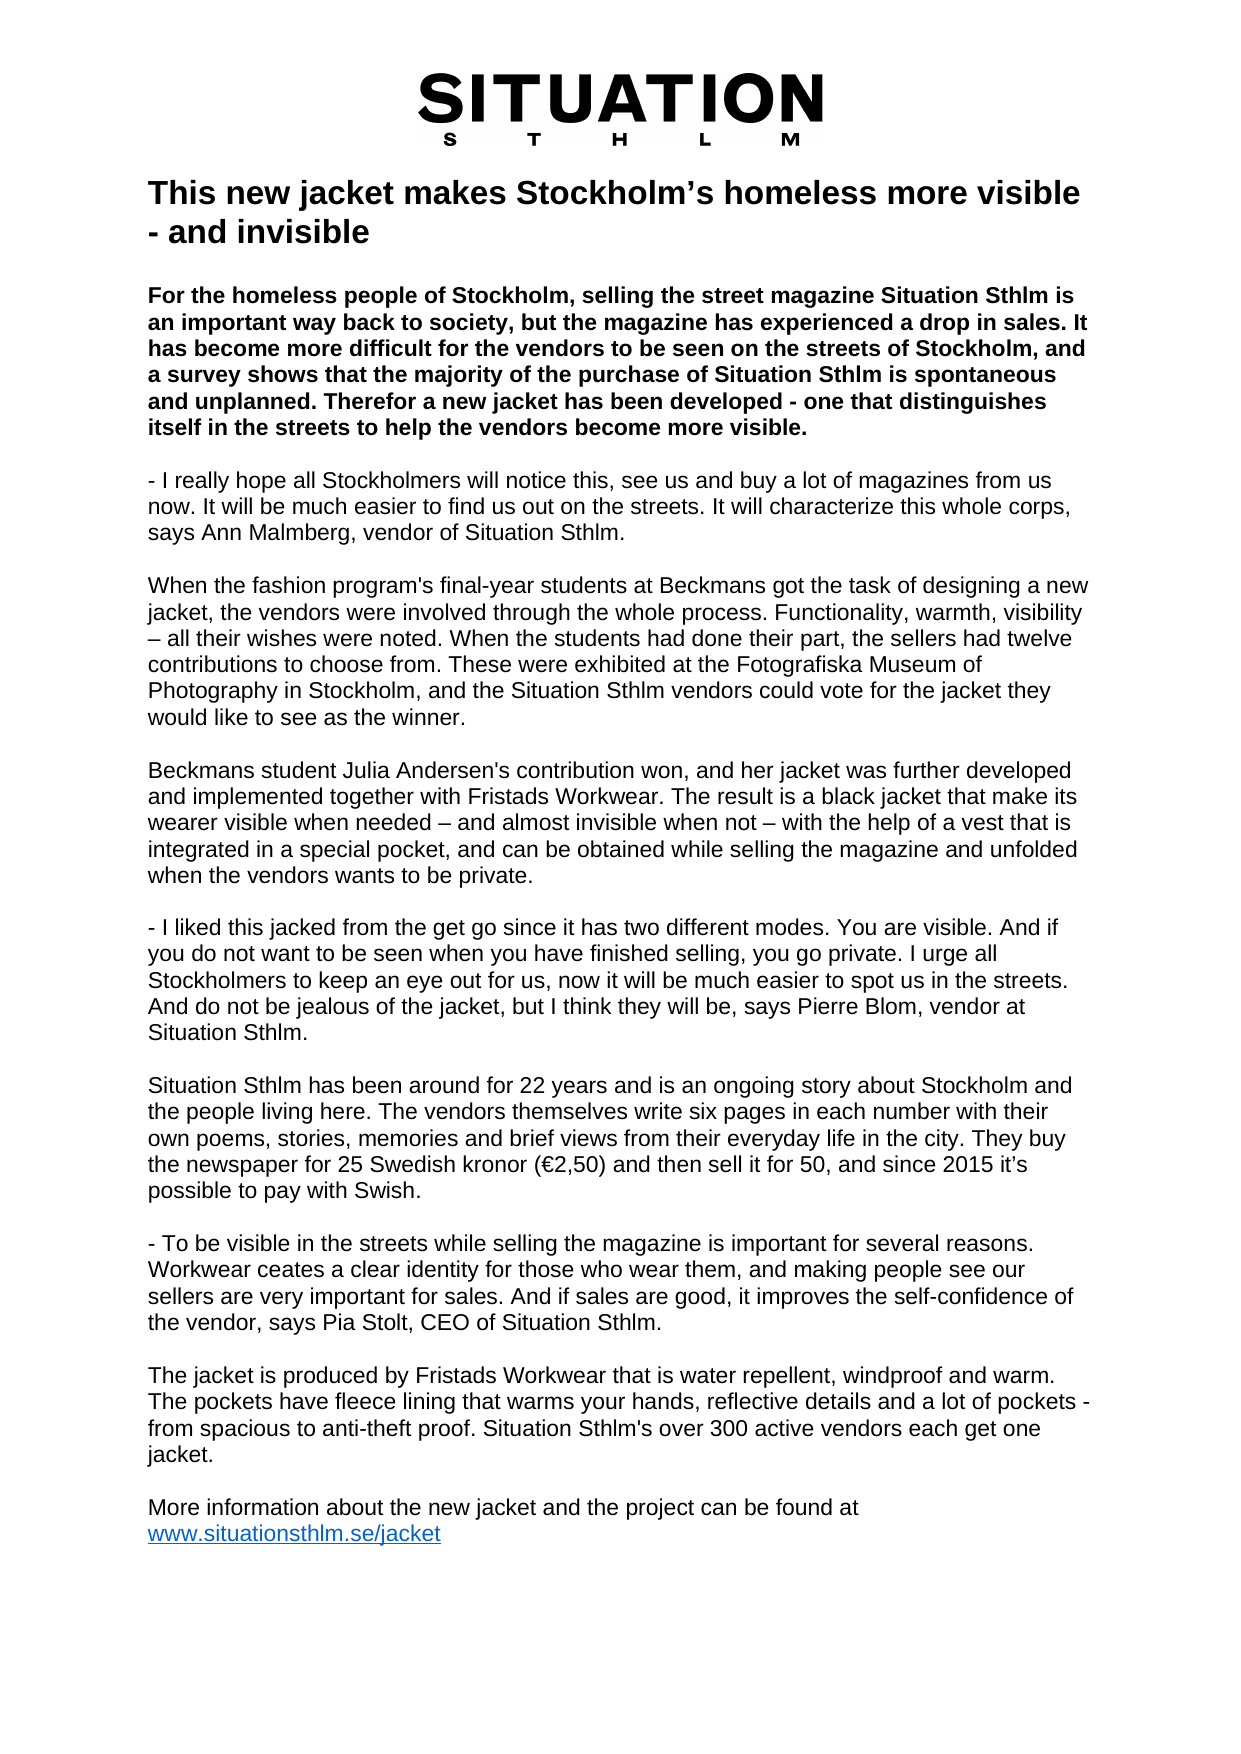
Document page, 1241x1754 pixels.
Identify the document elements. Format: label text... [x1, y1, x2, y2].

text When the fashion program's final-year students at Beckmans got the task of designing a new jacket, the vendors were involved through the whole process. Functionality, warmth, visibility – all their wishes were noted. When the students had done their part, the sellers had twelve contributions to choose from. These were exhibited at the Fotografiska Museum of Photography in Stockholm, and the Situation Sthlm vendors could vote for the jacket they would like to see as the winner. [148, 572, 1093, 730]
text Situation Sthlm has been around for 22 years and is an ongoing story about Stockholm and the people living here. The vendors themselves write six pages in each number with their own poems, stories, memories and brief views from their everyday life in the city. They buy the newspaper for 25 Swedish kronor (€2,50) and then sell it for 50, and since 2015 it’s possible to pay with Swish. [148, 1072, 1093, 1204]
text The jacket is produced by Fristads Workwear that is water repellent, windproof and warm. The pockets have fleece lining that warms your hands, reflective details and a lot of pockets - from spacious to anti-theft proof. Situation Sthlm's over 300 active vendors each get one jacket. More information about the new jacket and the project can be found at www.situationsthlm.se/jacket [148, 1362, 1093, 1546]
text - I really hope all Stockholmers will notice this, see us and buy a lot of magazines from us now. It will be much easier to find us out on the streets. It will characterize this whole corps, says Ann Malmberg, vendor of Situation Sthlm. [148, 467, 1093, 546]
text Beckmans student Julia Andersen's contribution won, and her jacket was further developed and implemented together with Fristads Workwear. The result is a black jacket that make its wearer visible when needed – and almost invisible when not – with the help of a vest that is integrated in a special pocket, and can be obtained while selling the magazine and unfolded when the vendors wants to be private. [148, 757, 1093, 914]
text For the homeless people of Stockholm, selling the street magazine Situation Sthlm is an important way back to society, but the magazine has experienced a drop in sales. It has become more difficult for the vendors to be seen on the streets of Stockholm, and a survey shows that the majority of the purchase of Situation Sthlm is spontaneous and unplanned. Therefor a new jacket has been developed - one that distinguishes itself in the streets to help the vendors become more visible. [148, 253, 1093, 440]
picture [418, 73, 823, 146]
text This new jacket makes Stockholm’s homeless more visible - and invisible [148, 173, 1093, 250]
text - I liked this jacked from the get go since it has two different modes. You are visible. And if you do not want to be seen when you have finished selling, you go private. I urge all Stockholmers to keep an eye out for us, now it will be much easier to spot us in the streets. And do not be jealous of the jacket, but I think they will be, says Pierre Blom, vendor at Situation Sthlm. [148, 914, 1093, 1046]
text - To be visible in the streets while selling the magazine is important for several reasons. Workwear ceates a clear identity for those who wear them, and making people see our sellers are very important for sales. And if sales are good, it improves the self-confidence of the vendor, says Pia Stolt, CEO of Situation Sthlm. [148, 1230, 1093, 1336]
